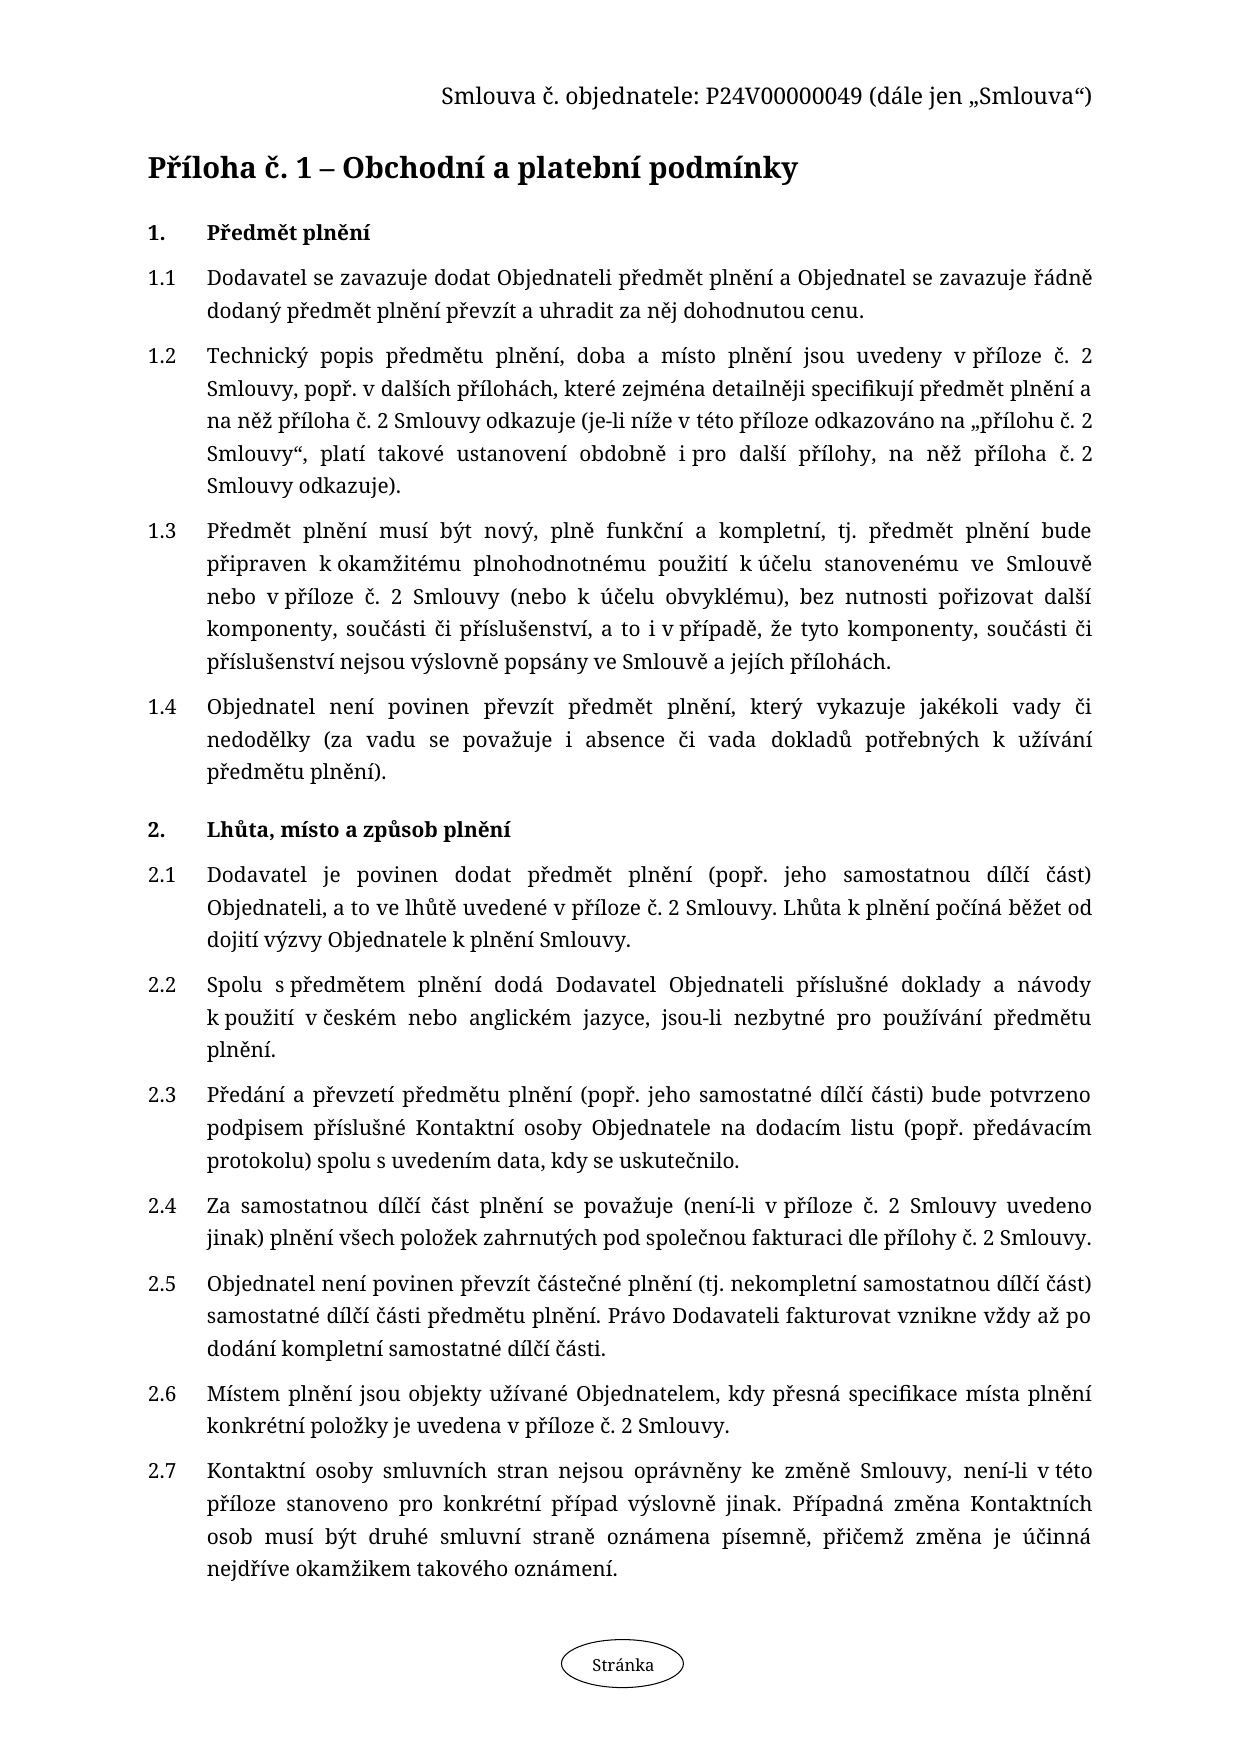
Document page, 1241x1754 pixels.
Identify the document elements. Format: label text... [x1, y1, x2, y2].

list Kontaktní osoby smluvních stran nejsou oprávněny ke změně Smlouvy, není-li v této příloze stanoveno pro konkrétní případ výslovně jinak. Případná změna Kontaktních osob musí být druhé smluvní straně oznámena písemně, přičemž změna je účinná nejdříve okamžikem takového oznámení. [148, 1457, 1093, 1583]
list Předání a převzetí předmětu plnění (popř. jeho samostatné dílčí části) bude potvrzeno podpisem příslušné Kontaktní osoby Objednatele na dodacím listu (popř. předávacím protokolu) spolu s uvedením data, kdy se uskutečnilo. [148, 1081, 1093, 1174]
list Předmět plnění musí být nový, plně funkční a kompletní, tj. předmět plnění bude připraven k okamžitému plnohodnotnému použití k účelu stanovenému ve Smlouvě nebo v příloze č. 2 Smlouvy (nebo k účelu obvyklému), bez nutnosti pořizovat další komponenty, součásti či příslušenství, a to i v případě, že tyto komponenty, součásti či příslušenství nejsou výslovně popsány ve Smlouvě a jejích přílohách. [148, 517, 1093, 675]
list Za samostatnou dílčí část plnění se považuje (není-li v příloze č. 2 Smlouvy uvedeno jinak) plnění všech položek zahrnutých pod společnou fakturaci dle přílohy č. 2 Smlouvy. [148, 1191, 1093, 1252]
list Objednatel není povinen převzít předmět plnění, který vykazuje jakékoli vady či nedodělky (za vadu se považuje i absence či vada dokladů potřebných k užívání předmětu plnění). [148, 692, 1093, 786]
list Technický popis předmětu plnění, doba a místo plnění jsou uvedeny v příloze č. 2 Smlouvy, popř. v dalších přílohách, které zejména detailněji specifikují předmět plnění a na něž příloha č. 2 Smlouvy odkazuje (je-li níže v této příloze odkazováno na „přílohu č. 2 Smlouvy“, platí takové ustanovení obdobně i pro další přílohy, na něž příloha č. 2 Smlouvy odkazuje). [148, 341, 1093, 500]
list Spolu s předmětem plnění dodá Dodavatel Objednateli příslušné doklady a návody k použití v českém nebo anglickém jazyce, jsou-li nezbytné pro používání předmětu plnění. [148, 970, 1093, 1064]
text Příloha č. 1 – Obchodní a platební podmínky [148, 148, 1093, 187]
list Předmět plnění [148, 218, 1093, 247]
list Lhůta, místo a způsob plnění [148, 815, 1093, 843]
list Dodavatel se zavazuje dodat Objednateli předmět plnění a Objednatel se zavazuje řádně dodaný předmět plnění převzít a uhradit za něj dohodnutou cenu. [148, 263, 1093, 324]
list Objednatel není povinen převzít částečné plnění (tj. nekompletní samostatnou dílčí část) samostatné dílčí části předmětu plnění. Právo Dodavateli fakturovat vznikne vždy až po dodání kompletní samostatné dílčí části. [148, 1269, 1093, 1362]
list Dodavatel je povinen dodat předmět plnění (popř. jeho samostatnou dílčí část) Objednateli, a to ve lhůtě uvedené v příloze č. 2 Smlouvy. Lhůta k plnění počíná běžet od dojití výzvy Objednatele k plnění Smlouvy. [148, 860, 1093, 954]
list Místem plnění jsou objekty užívané Objednatelem, kdy přesná specifikace místa plnění konkrétní položky je uvedena v příloze č. 2 Smlouvy. [148, 1379, 1093, 1440]
